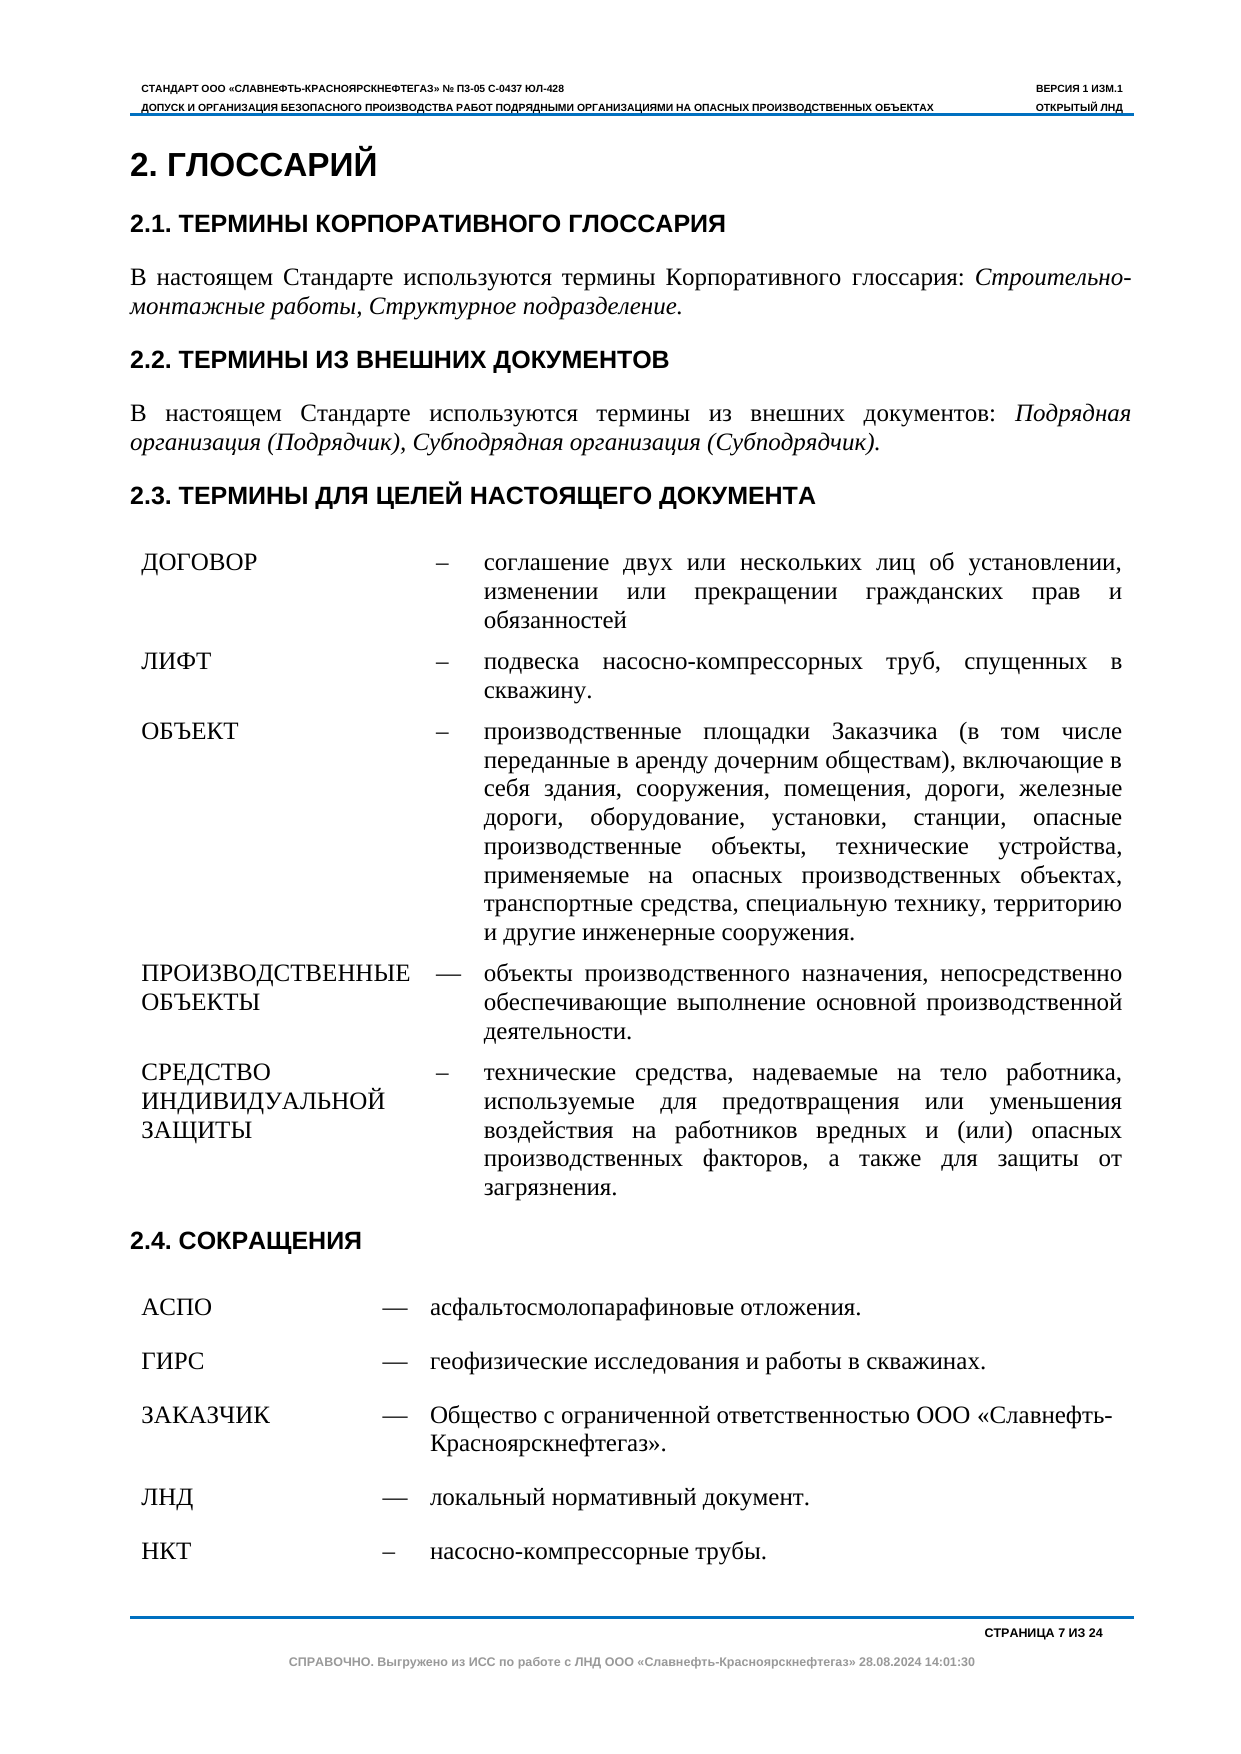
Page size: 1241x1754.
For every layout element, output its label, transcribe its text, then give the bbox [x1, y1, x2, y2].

text 2.1. ТЕРМИНЫ КОРПОРАТИВНОГО ГЛОССАРИЯ [130, 208, 1134, 237]
text В настоящем Стандарте используются термины Корпоративного глоссария: Строительно-монтажные работы, Структурное подразделение. [130, 262, 1134, 320]
table_cell НКТ [130, 1524, 371, 1577]
table_cell насосно-компрессорные трубы. [419, 1524, 1134, 1577]
table_cell СРЕДСТВО ИНДИВИДУАЛЬНОЙ ЗАЩИТЫ [130, 1045, 424, 1201]
table_cell ЛНД [130, 1470, 371, 1523]
subtitle 2. ГЛОССАРИЙ [130, 145, 1134, 183]
table_header АСПО [130, 1280, 371, 1333]
subtitle 2.3. ТЕРМИНЫ ДЛЯ ЦЕЛЕЙ НАСТОЯЩЕГО ДОКУМЕНТА [130, 481, 1134, 510]
table_cell – [425, 1045, 472, 1201]
subtitle 2.4. СОКРАЩЕНИЯ [130, 1226, 1134, 1255]
table_cell ОБЪЕКТ [130, 704, 424, 946]
table_cell — [371, 1334, 418, 1387]
table_header ДОГОВОР [130, 535, 424, 633]
table_cell геофизические исследования и работы в скважинах. [419, 1334, 1134, 1387]
table_cell ПРОИЗВОДСТВЕННЫЕ ОБЪЕКТЫ [130, 946, 424, 1045]
table_header асфальтосмолопарафиновые отложения. [419, 1280, 1134, 1333]
table_cell – [371, 1524, 418, 1577]
subtitle 2.2. ТЕРМИНЫ ИЗ ВНЕШНИХ ДОКУМЕНТОВ [130, 345, 1134, 373]
table_cell — [371, 1470, 418, 1523]
table_cell подвеска насосно-компрессорных труб, спущенных в скважину. [472, 634, 1134, 703]
table_header – [425, 535, 472, 633]
table_cell — [371, 1387, 418, 1470]
table_cell – [425, 704, 472, 946]
table_cell ЛИФТ [130, 634, 424, 703]
table_cell производственные площадки Заказчика (в том числе переданные в аренду дочерним обществам), включающие в себя здания, сооружения, помещения, дороги, железные дороги, оборудование, установки, станции, опасные производственные объекты, технические устройства, применяемые на опасных производственных объектах, транспортные средства, специальную технику, территорию и другие инженерные сооружения. [472, 704, 1134, 946]
table_cell объекты производственного назначения, непосредственно обеспечивающие выполнение основной производственной деятельности. [472, 946, 1134, 1045]
table_cell ЗАКАЗЧИК [130, 1387, 371, 1470]
table_cell — [425, 946, 472, 1045]
table_cell Общество с ограниченной ответственностью ООО «Славнефть-Красноярскнефтегаз». [419, 1387, 1134, 1470]
table_cell – [425, 634, 472, 703]
table_cell ГИРС [130, 1334, 371, 1387]
subtitle В настоящем Стандарте используются термины из внешних документов: Подрядная организация (Подрядчик), Субподрядная организация (Субподрядчик). [130, 398, 1134, 456]
table_header — [371, 1280, 418, 1333]
table_header соглашение двух или нескольких лиц об установлении, изменении или прекращении гражданских прав и обязанностей [472, 535, 1134, 633]
table_cell технические средства, надеваемые на тело работника, используемые для предотвращения или уменьшения воздействия на работников вредных и (или) опасных производственных факторов, а также для защиты от загрязнения. [472, 1045, 1134, 1201]
table_cell локальный нормативный документ. [419, 1470, 1134, 1523]
